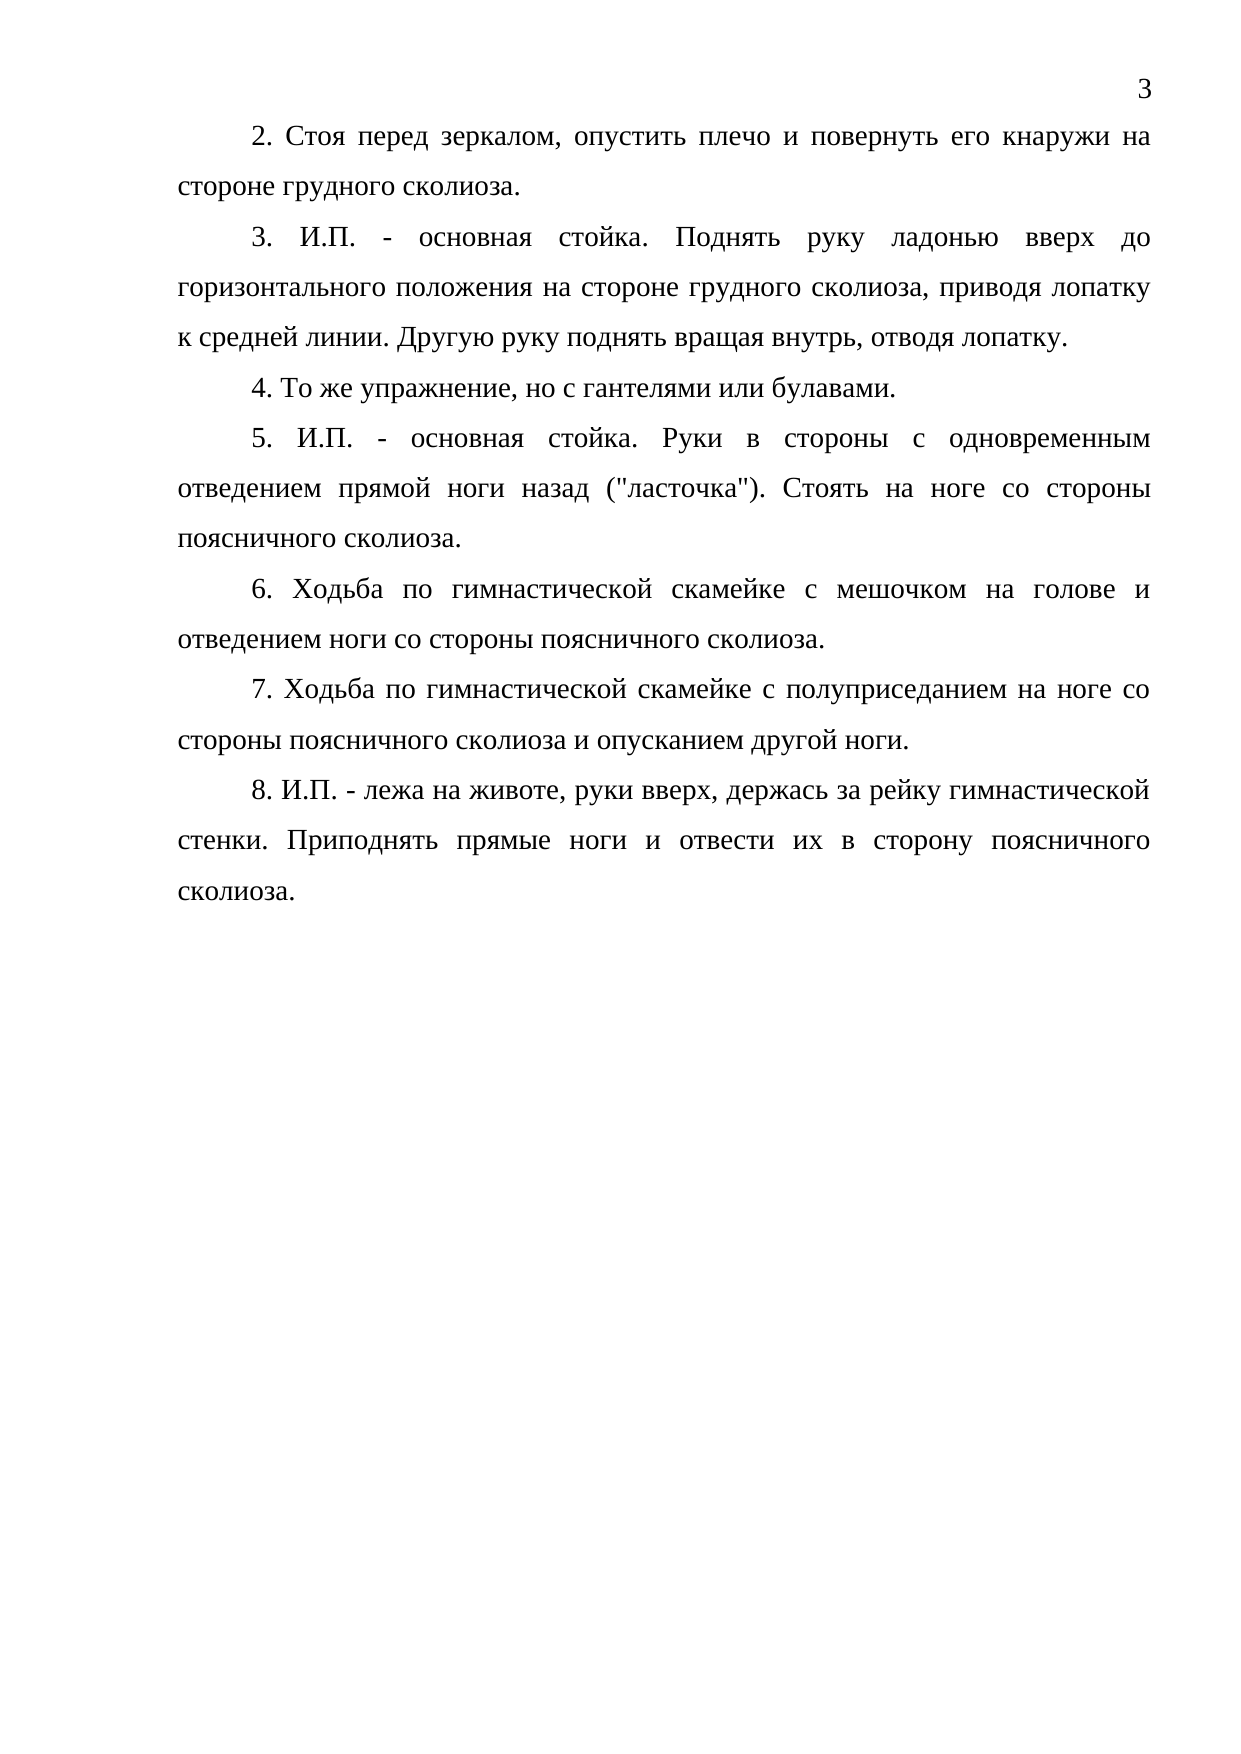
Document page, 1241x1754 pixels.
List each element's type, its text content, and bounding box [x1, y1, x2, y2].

text 4. То же упражнение, но с гантелями или булавами. [177, 370, 1152, 403]
text 3. И.П. - основная стойка. Поднять руку ладонью вверх до горизонтального положения на стороне грудного сколиоза, приводя лопатку к средней линии. Другую руку поднять вращая внутрь, отводя лопатку. [177, 219, 1152, 353]
text 2. Стоя перед зеркалом, опустить плечо и повернуть его кнаружи на стороне грудного сколиоза. [177, 118, 1152, 202]
text 8. И.П. - лежа на животе, руки вверх, держась за рейку гимнастической стенки. Приподнять прямые ноги и отвести их в сторону поясничного сколиоза. [177, 772, 1152, 906]
text 7. Ходьба по гимнастической скамейке с полуприседанием на ноге со стороны поясничного сколиоза и опусканием другой ноги. [177, 672, 1152, 755]
text 6. Ходьба по гимнастической скамейке с мешочком на голове и отведением ноги со стороны поясничного сколиоза. [177, 571, 1152, 655]
text 5. И.П. - основная стойка. Руки в стороны с одновременным отведением прямой ноги назад ("ласточка"). Стоять на ноге со стороны поясничного сколиоза. [177, 420, 1152, 554]
